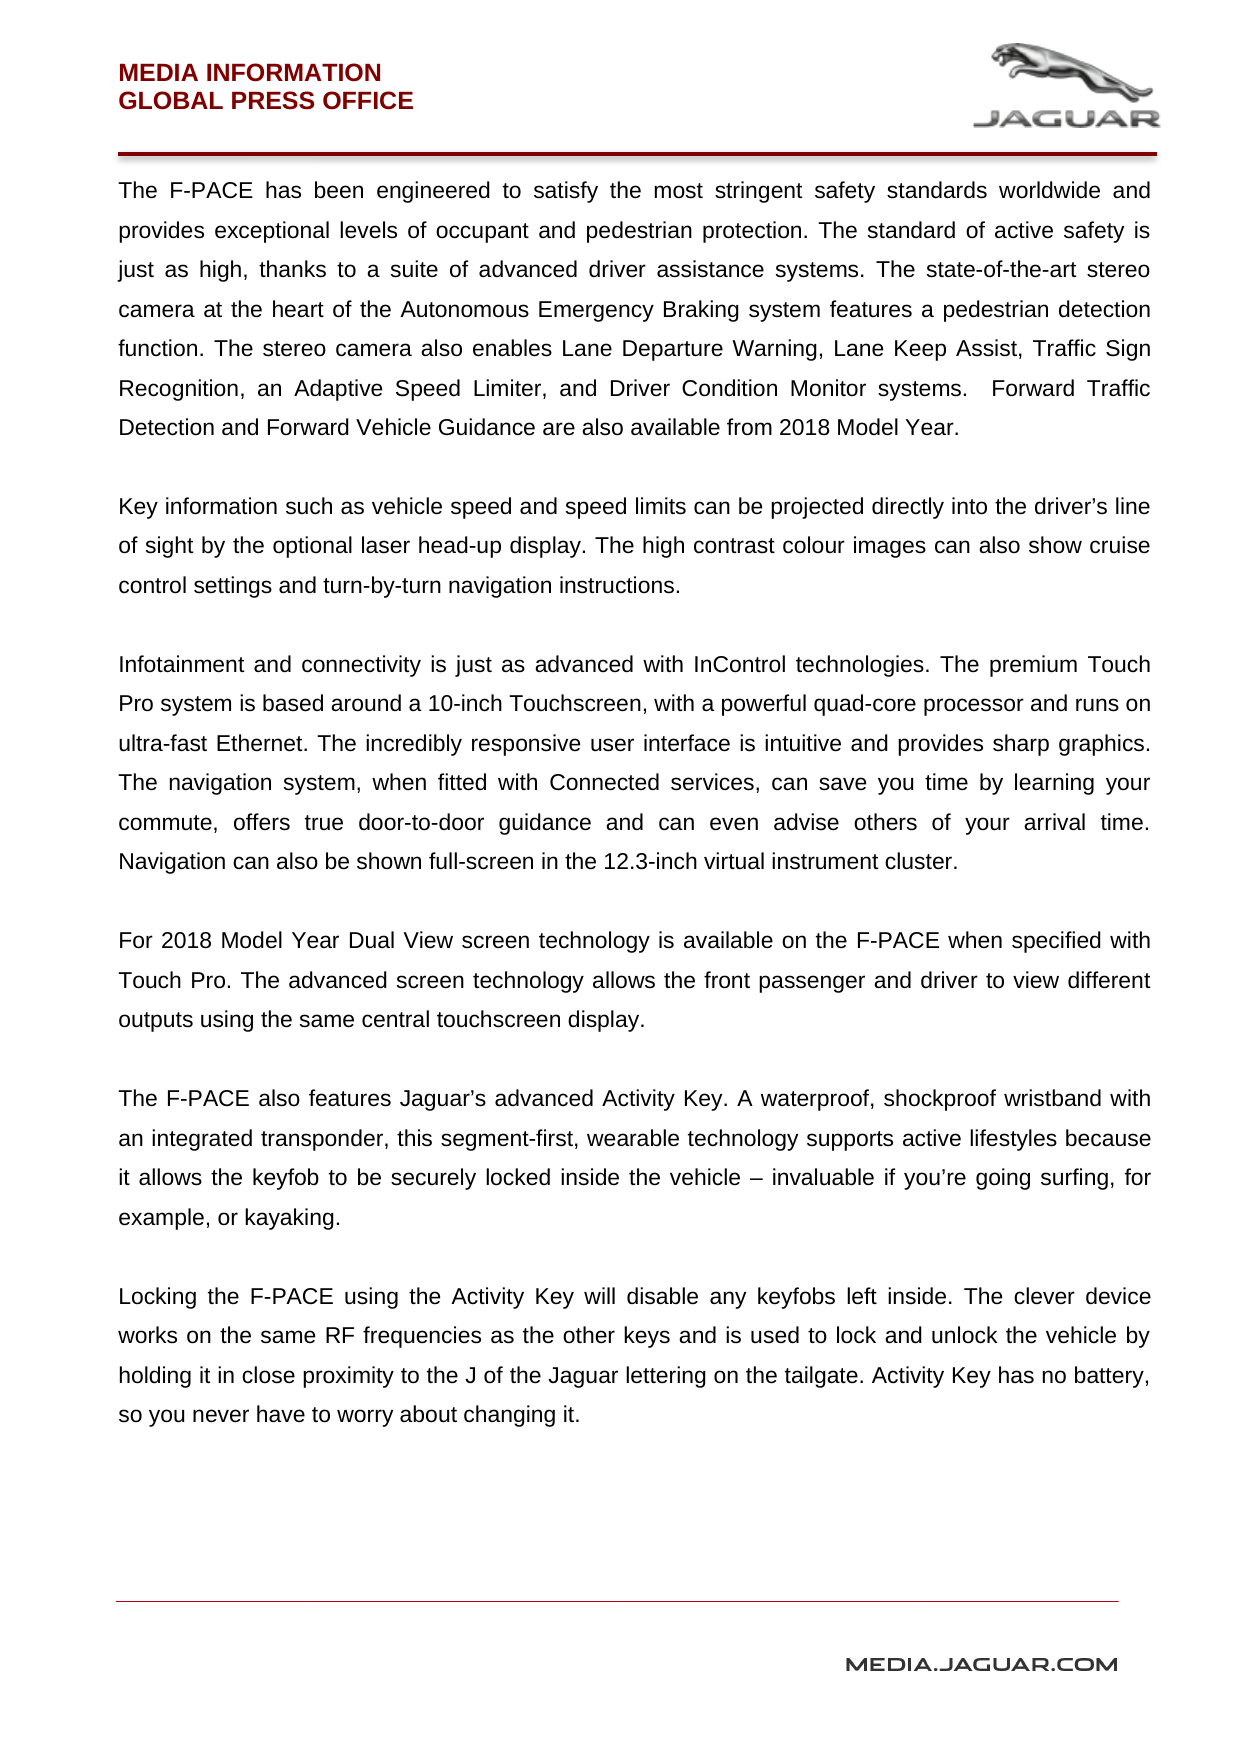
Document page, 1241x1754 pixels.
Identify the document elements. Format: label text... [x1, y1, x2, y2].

text Infotainment and connectivity is just as advanced with InControl technologies. The premium Touch Pro system is based around a 10-inch Touchscreen, with a powerful quad-core processor and runs on ultra-fast Ethernet. The incredibly responsive user interface is intuitive and provides sharp graphics. The navigation system, when fitted with Connected services, can save you time by learning your commute, offers true door-to-door guidance and can even advise others of your arrival time. Navigation can also be shown full-screen in the 12.3-inch virtual instrument cluster. [118, 651, 1152, 875]
text Locking the F-PACE using the Activity Key will disable any keyfobs left inside. The clever device works on the same RF frequencies as the other keys and is used to lock and unlock the vehicle by holding it in close proximity to the J of the Jaguar lettering on the tailgate. Activity Key has no battery, so you never have to worry about changing it. [118, 1283, 1152, 1427]
picture [0, 1566, 1236, 1754]
text Key information such as vehicle speed and speed limits can be projected directly into the driver’s line of sight by the optional laser head-up display. The high contrast colour images can also show cruise control settings and turn-by-turn navigation instructions. [118, 493, 1152, 598]
text For 2018 Model Year Dual View screen technology is available on the F-PACE when specified with Touch Pro. The advanced screen technology allows the front passenger and driver to view different outputs using the same central touchscreen display. [118, 927, 1152, 1033]
picture [973, 43, 1162, 128]
text The F-PACE also features Jaguar’s advanced Activity Key. A waterproof, shockproof wristband with an integrated transponder, this segment-first, wearable technology supports active lifestyles because it allows the keyfob to be securely locked inside the vehicle – invaluable if you’re going surfing, for example, or kayaking. [118, 1085, 1152, 1230]
text The F-PACE has been engineered to satisfy the most stringent safety standards worldwide and provides exceptional levels of occupant and pedestrian protection. The standard of active safety is just as high, thanks to a suite of advanced driver assistance systems. The state-of-the-art stereo camera at the heart of the Autonomous Emergency Braking system features a pedestrian detection function. The stereo camera also enables Lane Departure Warning, Lane Keep Assist, Traffic Sign Recognition, an Adaptive Speed Limiter, and Driver Condition Monitor systems. Forward Traffic Detection and Forward Vehicle Guidance are also available from 2018 Model Year. [118, 177, 1152, 440]
